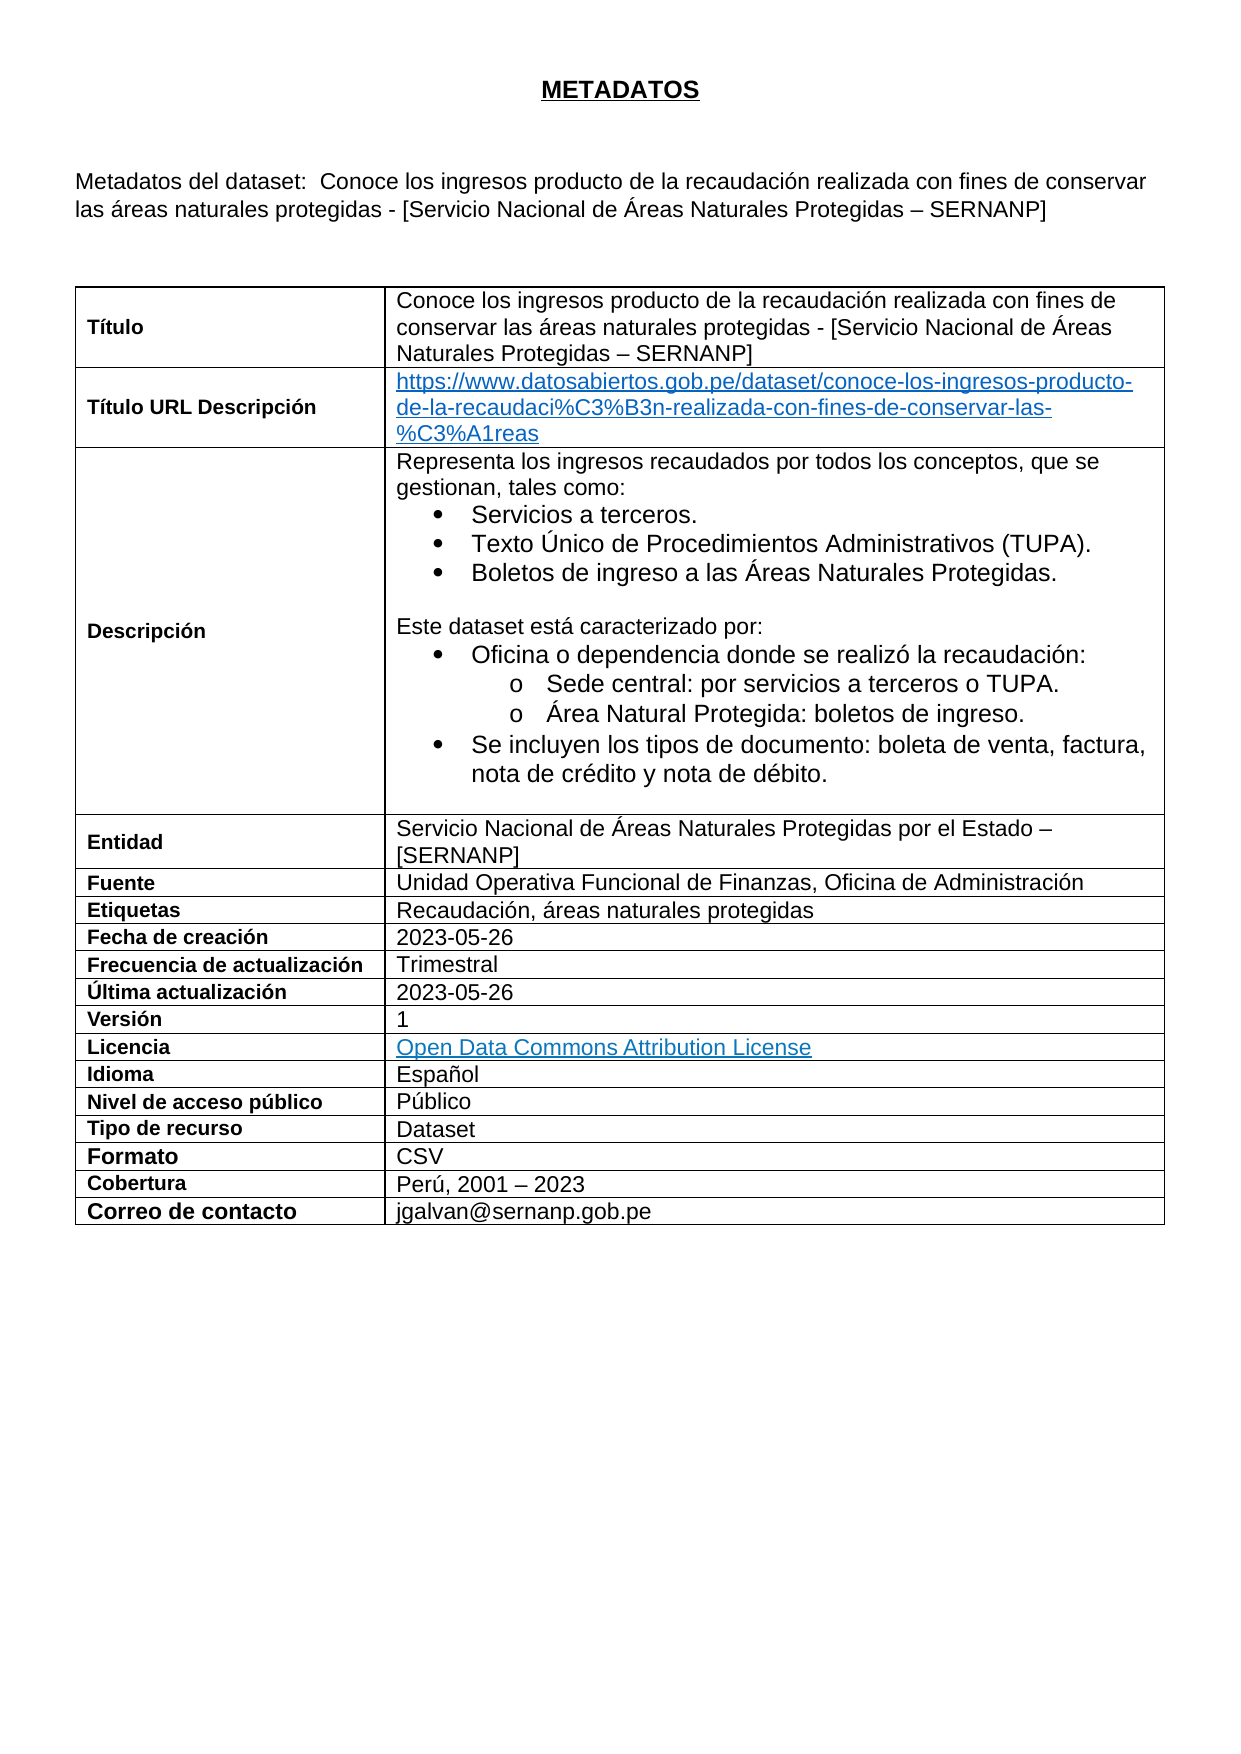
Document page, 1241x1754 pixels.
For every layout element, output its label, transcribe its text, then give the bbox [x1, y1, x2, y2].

table_cell Título URL Descripción [76, 368, 384, 447]
table_cell https://www.datosabiertos.gob.pe/dataset/conoce-los-ingresos-producto-de-la-recaudaci%C3%B3n-realizada-con-fines-de-conservar-las-%C3%A1reas [386, 368, 1164, 447]
table_cell 2023-05-26 [386, 924, 1164, 950]
table_cell Formato [76, 1143, 384, 1169]
table_cell Fecha de creación [76, 924, 384, 950]
text METADATOS [75, 75, 1165, 104]
table_cell Última actualización [76, 979, 384, 1005]
table_cell Fuente [76, 869, 384, 896]
table_cell Correo de contacto [76, 1198, 384, 1224]
table_cell Etiquetas [76, 897, 384, 923]
table_cell Entidad [76, 815, 384, 868]
table_cell Idioma [76, 1061, 384, 1087]
table_cell Nivel de acceso público [76, 1088, 384, 1115]
table_cell Recaudación, áreas naturales protegidas [386, 897, 1164, 923]
table_cell Español [386, 1061, 1164, 1087]
text Metadatos del dataset: Conoce los ingresos producto de la recaudación realizada con fines de conservar las áreas naturales protegidas - [Servicio Nacional de Áreas Naturales Protegidas – SERNANP] [75, 168, 1165, 223]
table_cell Público [386, 1088, 1164, 1115]
table_cell Descripción [76, 448, 384, 814]
table_cell Representa los ingresos recaudados por todos los conceptos, que se gestionan, tales como: Servicios a terceros. Texto Único de Procedimientos Administrativos (TUPA). Boletos de ingreso a las Áreas Naturales Protegidas. Este dataset está caracterizado por: Oficina o dependencia donde se realizó la recaudación: Sede central: por servicios a terceros o TUPA. Área Natural Protegida: boletos de ingreso. Se incluyen los tipos de documento: boleta de venta, factura, nota de crédito y nota de débito. [386, 448, 1164, 814]
table_header Conoce los ingresos producto de la recaudación realizada con fines de conservar las áreas naturales protegidas - [Servicio Nacional de Áreas Naturales Protegidas – SERNANP] [386, 288, 1164, 367]
table_cell Cobertura [76, 1171, 384, 1197]
table_cell Versión [76, 1006, 384, 1032]
table_cell Servicio Nacional de Áreas Naturales Protegidas por el Estado – [SERNANP] [386, 815, 1164, 868]
table_cell Frecuencia de actualización [76, 951, 384, 978]
table_cell Trimestral [386, 951, 1164, 978]
table_cell jgalvan@sernanp.gob.pe [386, 1198, 1164, 1224]
table_cell Open Data Commons Attribution License [386, 1034, 1164, 1060]
table_cell CSV [386, 1143, 1164, 1169]
table_cell Unidad Operativa Funcional de Finanzas, Oficina de Administración [386, 869, 1164, 896]
table_cell Perú, 2001 – 2023 [386, 1171, 1164, 1197]
table_cell Tipo de recurso [76, 1116, 384, 1142]
table_cell 1 [386, 1006, 1164, 1032]
table_cell Dataset [386, 1116, 1164, 1142]
table_cell Licencia [76, 1034, 384, 1060]
table_cell 2023-05-26 [386, 979, 1164, 1005]
table_header Título [76, 288, 384, 367]
